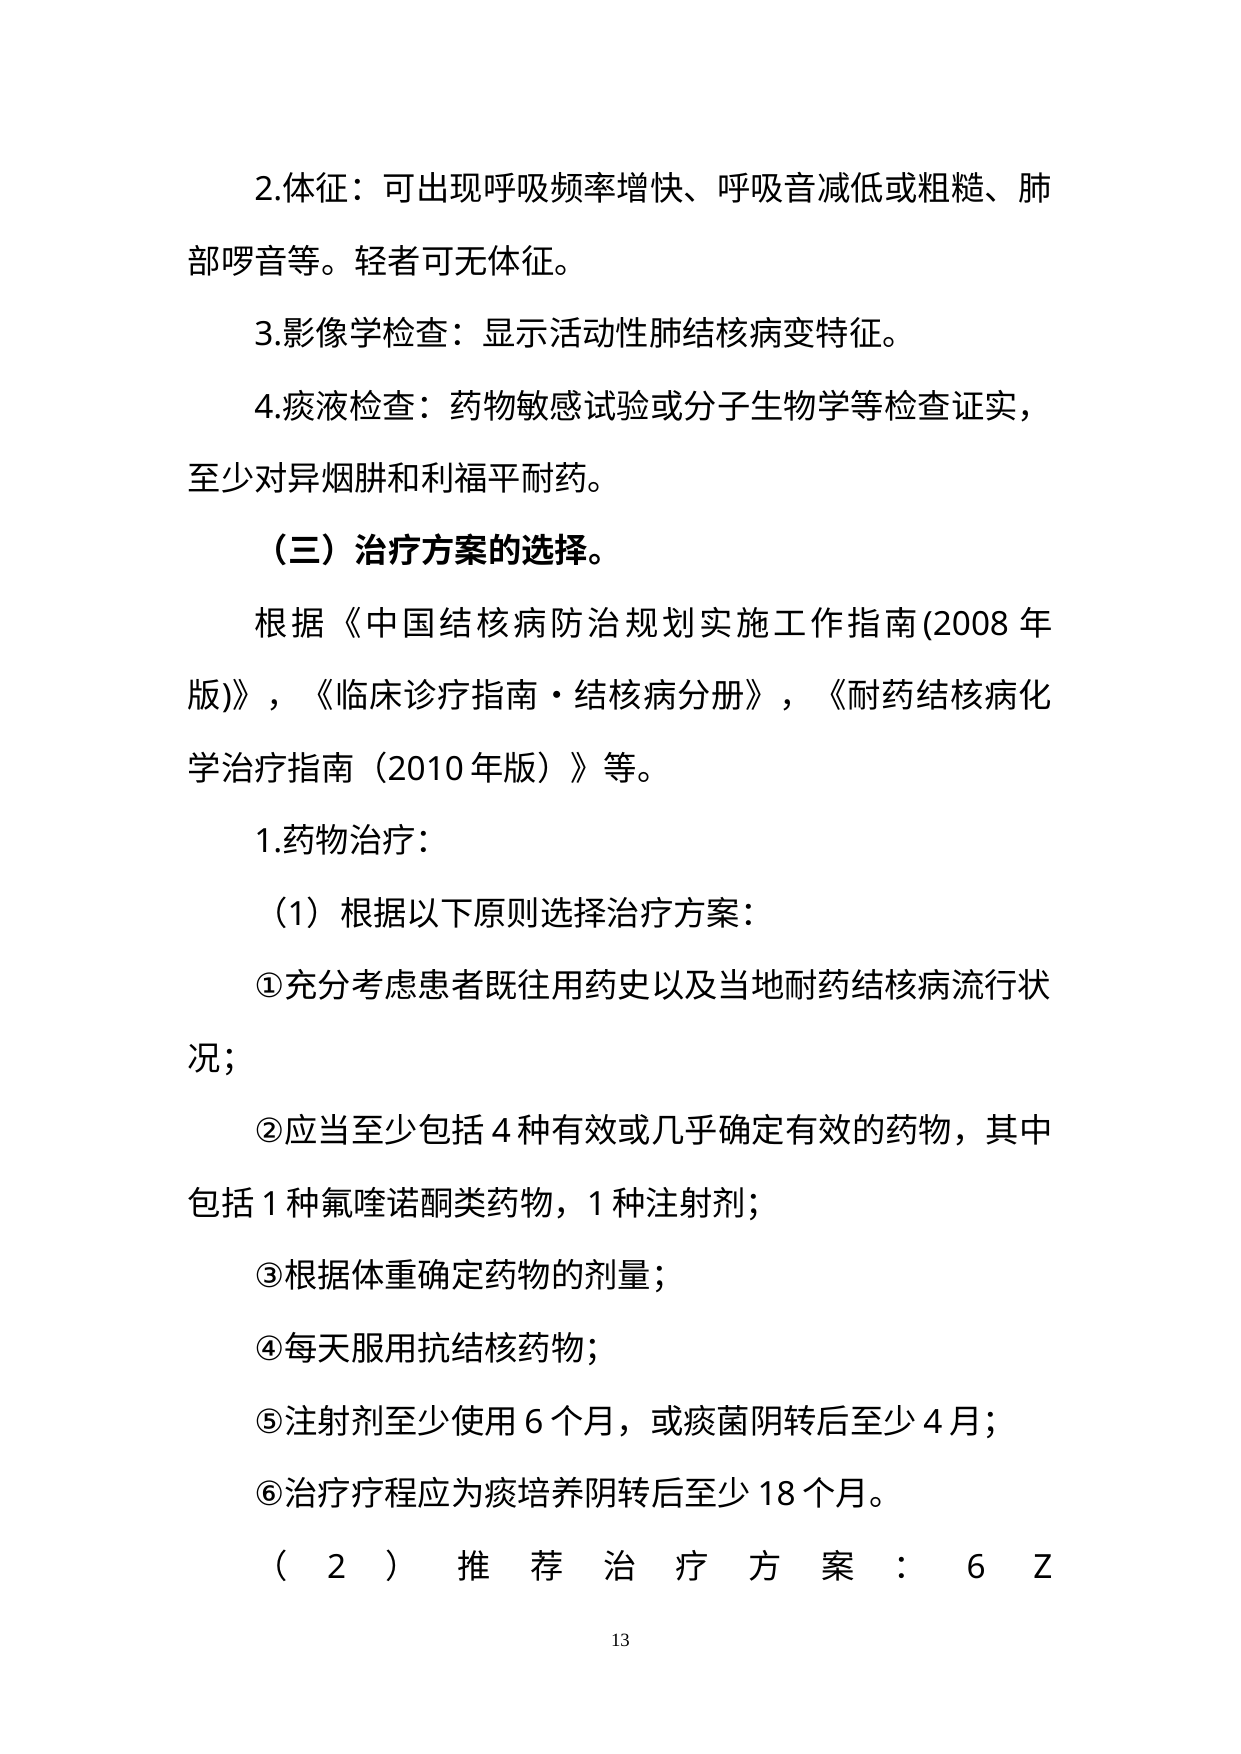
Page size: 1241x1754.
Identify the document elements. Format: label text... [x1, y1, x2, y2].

text ⑤注射剂至少使用6个月，或痰菌阴转后至少4月； [187, 1394, 1053, 1443]
text 2.体征：可出现呼吸频率增快、呼吸音减低或粗糙、肺部啰音等。轻者可无体征。 [187, 162, 1053, 283]
text 3.影像学检查：显示活动性肺结核病变特征。 [187, 307, 1053, 355]
text （三）治疗方案的选择。 [187, 524, 1053, 572]
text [187, 1539, 1053, 1588]
text 4.痰液检查：药物敏感试验或分子生物学等检查证实，至少对异烟肼和利福平耐药。 [187, 379, 1053, 500]
text ③根据体重确定药物的剂量； [187, 1249, 1053, 1298]
text ④每天服用抗结核药物； [187, 1322, 1053, 1370]
text ①充分考虑患者既往用药史以及当地耐药结核病流行状况； [187, 959, 1053, 1080]
text 根据《中国结核病防治规划实施工作指南(2008年版)》，《临床诊疗指南•结核病分册》，《耐药结核病化学治疗指南（2010年版）》等。 [187, 596, 1053, 790]
text 1.药物治疗： [187, 814, 1053, 862]
text （1）根据以下原则选择治疗方案： [187, 887, 1053, 935]
text ②应当至少包括4种有效或几乎确定有效的药物，其中包括1种氟喹诺酮类药物，1种注射剂； [187, 1104, 1053, 1225]
text ⑥治疗疗程应为痰培养阴转后至少18个月。 [187, 1467, 1053, 1515]
